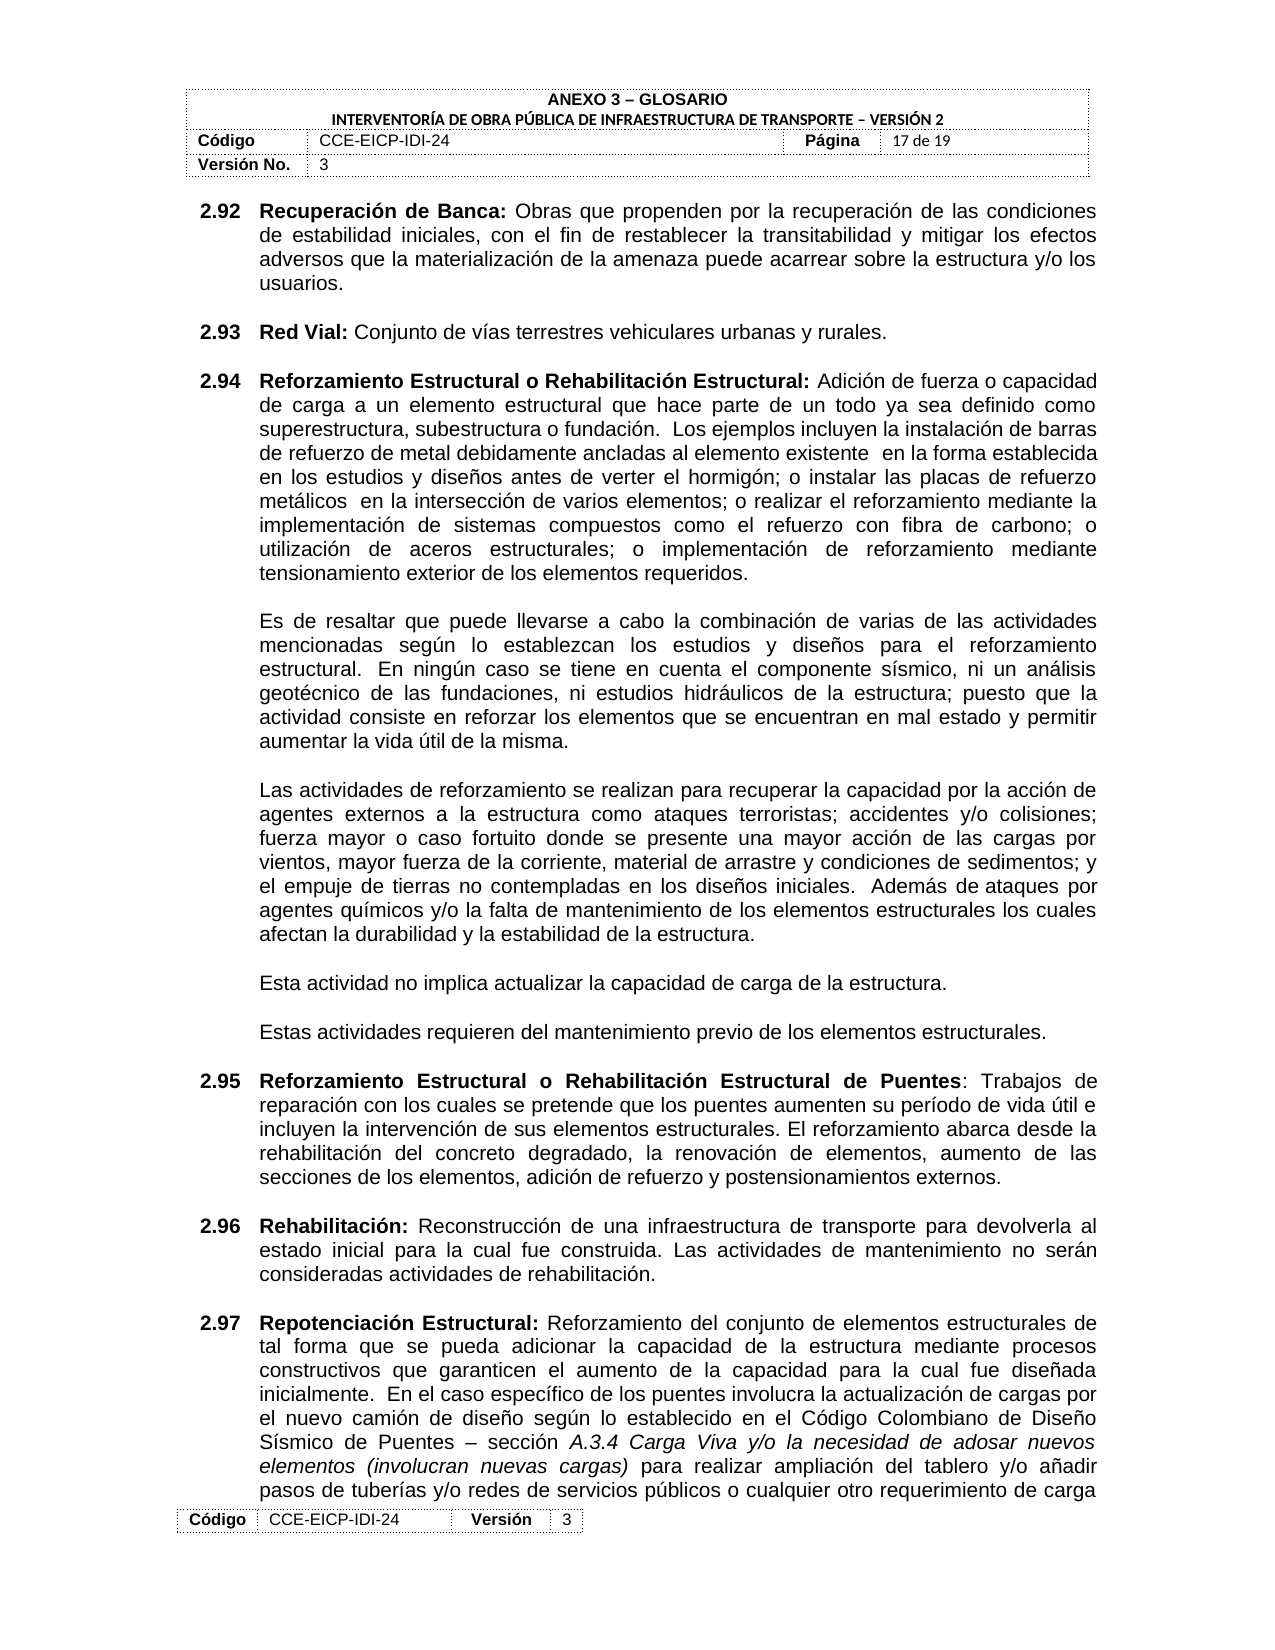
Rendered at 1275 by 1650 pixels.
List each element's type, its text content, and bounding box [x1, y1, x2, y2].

text Estas actividades requieren del mantenimiento previo de los elementos estructurales. [259, 1020, 1098, 1044]
text Las actividades de reforzamiento se realizan para recuperar la capacidad por la acción de agentes externos a la estructura como ataques terroristas; accidentes y/o colisiones; fuerza mayor o caso fortuito donde se presente una mayor acción de las cargas por vientos, mayor fuerza de la corriente, material de arrastre y condiciones de sedimentos; y el empuje de tierras no contempladas en los diseños iniciales. Además de ataques por agentes químicos y/o la falta de mantenimiento de los elementos estructurales los cuales afectan la durabilidad y la estabilidad de la estructura. [259, 778, 1098, 946]
list Red Vial: Conjunto de vías terrestres vehiculares urbanas y rurales. [200, 320, 1098, 344]
text Esta actividad no implica actualizar la capacidad de carga de la estructura. [259, 971, 1098, 995]
list Reforzamiento Estructural o Rehabilitación Estructural: Adición de fuerza o capacidad de carga a un elemento estructural que hace parte de un todo ya sea definido como superestructura, subestructura o fundación. Los ejemplos incluyen la instalación de barras de refuerzo de metal debidamente ancladas al elemento existente en la forma establecida en los estudios y diseños antes de verter el hormigón; o instalar las placas de refuerzo metálicos en la intersección de varios elementos; o realizar el reforzamiento mediante la implementación de sistemas compuestos como el refuerzo con fibra de carbono; o utilización de aceros estructurales; o implementación de reforzamiento mediante tensionamiento exterior de los elementos requeridos. [200, 369, 1098, 584]
list Reforzamiento Estructural o Rehabilitación Estructural de Puentes: Trabajos de reparación con los cuales se pretende que los puentes aumenten su período de vida útil e incluyen la intervención de sus elementos estructurales. El reforzamiento abarca desde la rehabilitación del concreto degradado, la renovación de elementos, aumento de las secciones de los elementos, adición de refuerzo y postensionamientos externos. [200, 1069, 1098, 1188]
text Es de resaltar que puede llevarse a cabo la combinación de varias de las actividades mencionadas según lo establezcan los estudios y diseños para el reforzamiento estructural. En ningún caso se tiene en cuenta el componente sísmico, ni un análisis geotécnico de las fundaciones, ni estudios hidráulicos de la estructura; puesto que la actividad consiste en reforzar los elementos que se encuentran en mal estado y permitir aumentar la vida útil de la misma. [259, 609, 1098, 753]
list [200, 1310, 1098, 1502]
list Recuperación de Banca: Obras que propenden por la recuperación de las condiciones de estabilidad iniciales, con el fin de restablecer la transitabilidad y mitigar los efectos adversos que la materialización de la amenaza puede acarrear sobre la estructura y/o los usuarios. [200, 199, 1098, 295]
list Rehabilitación: Reconstrucción de una infraestructura de transporte para devolverla al estado inicial para la cual fue construida. Las actividades de mantenimiento no serán consideradas actividades de rehabilitación. [200, 1213, 1098, 1285]
